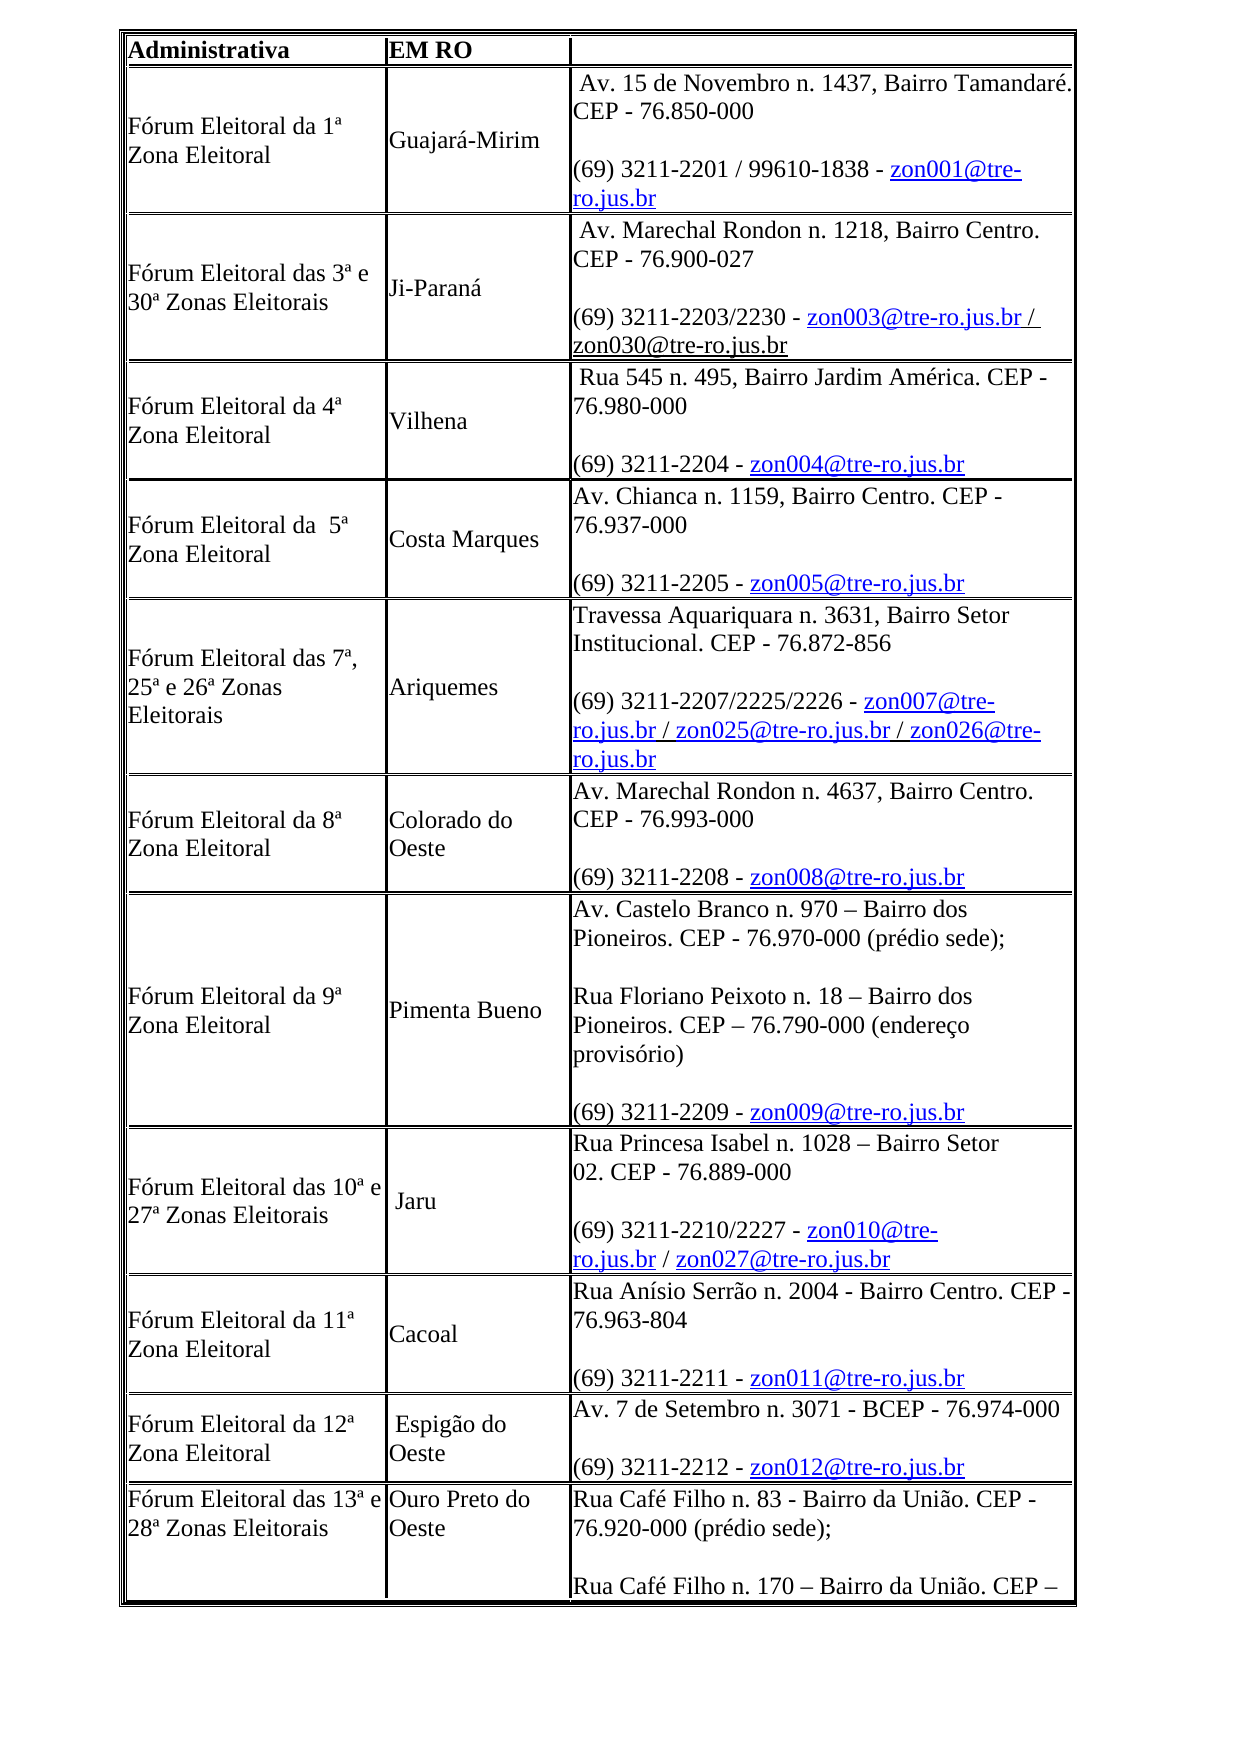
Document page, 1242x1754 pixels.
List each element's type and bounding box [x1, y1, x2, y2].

table_header [125, 36, 1074, 1600]
